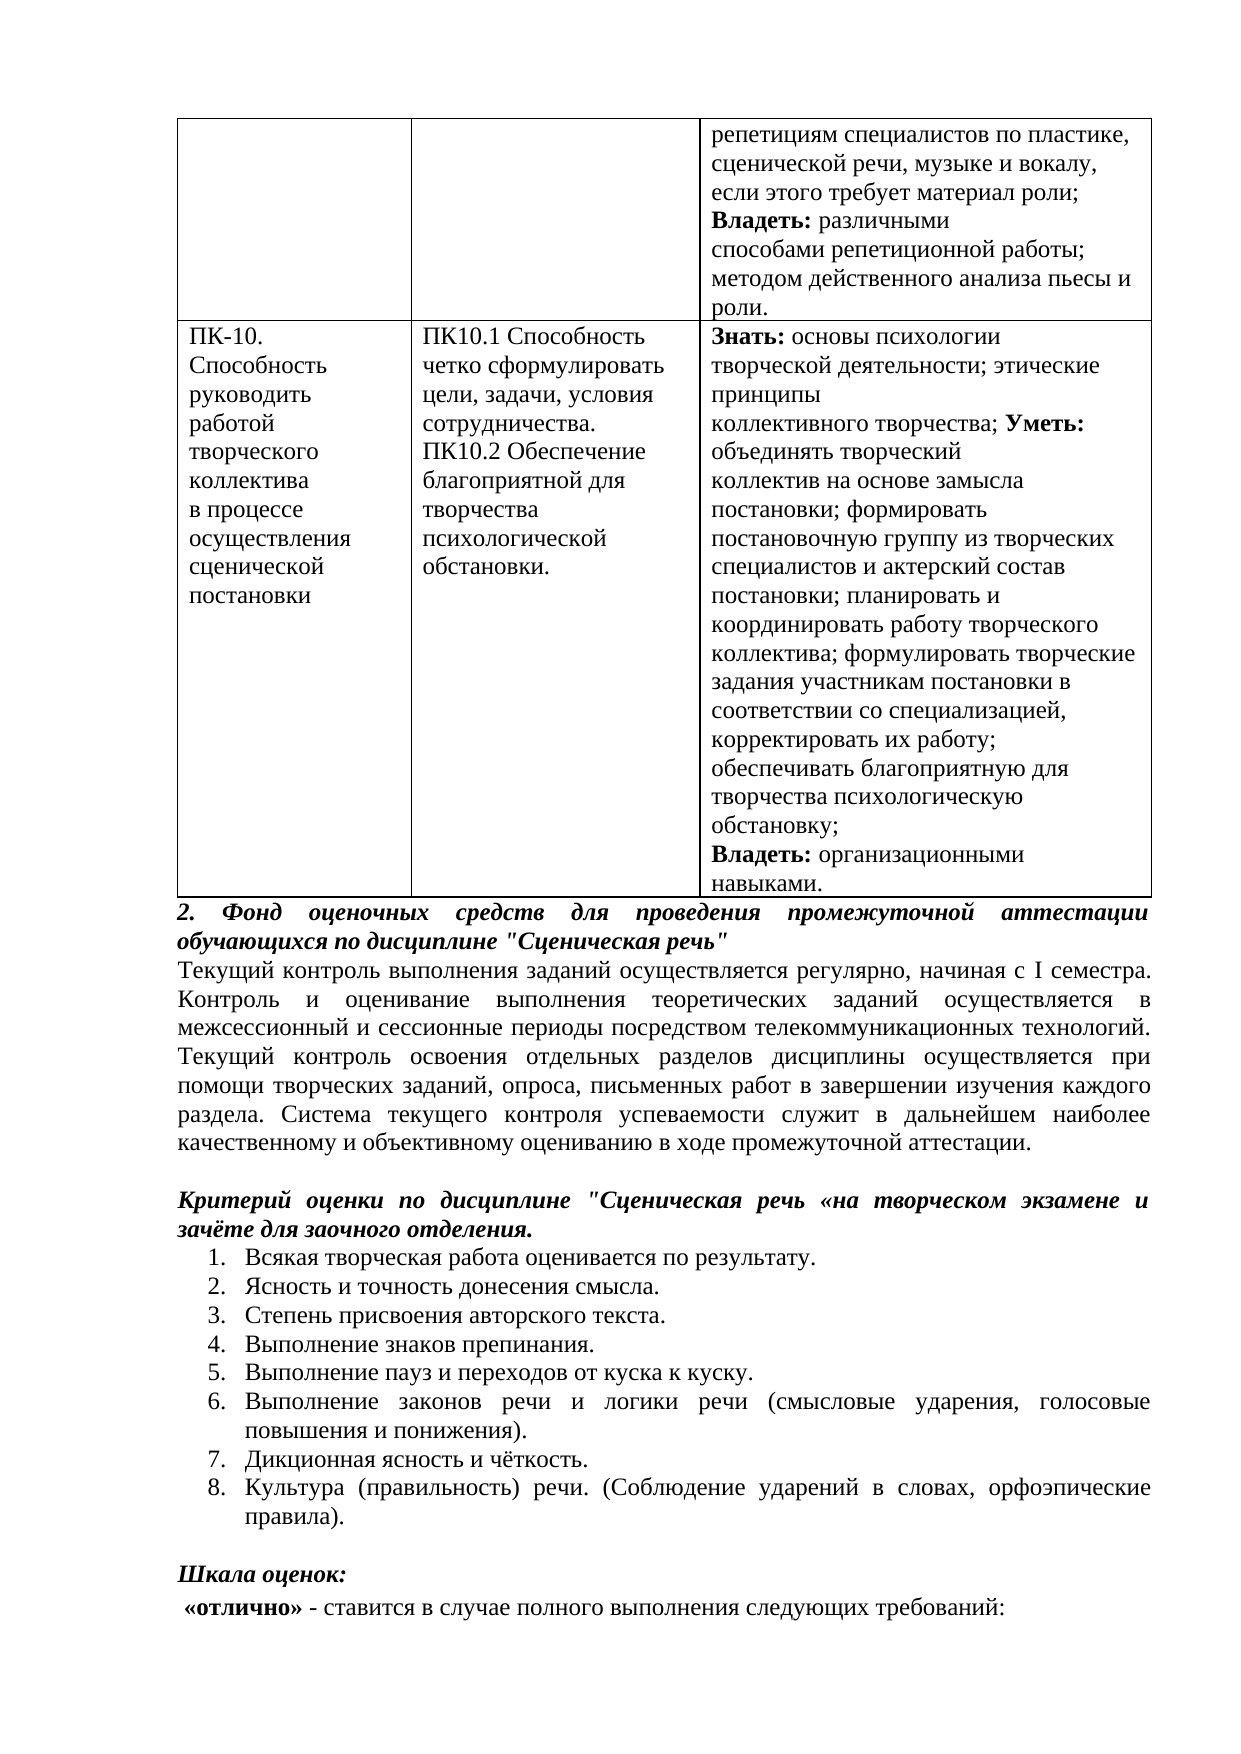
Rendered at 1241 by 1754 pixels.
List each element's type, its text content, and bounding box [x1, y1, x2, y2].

text Шкала оценок: [177, 1559, 1152, 1587]
text 6. Выполнение законов речи и логики речи (смысловые ударения, голосовые повышения и понижения). [207, 1386, 1152, 1444]
text «отлично» - ставится в случае полного выполнения следующих требований: [177, 1592, 1152, 1621]
text 8. Культура (правильность) речи. (Соблюдение ударений в словах, орфоэпические правила). [207, 1472, 1152, 1530]
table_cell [178, 119, 411, 320]
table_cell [701, 119, 1151, 320]
text 1. Всякая творческая работа оценивается по результату. [207, 1242, 1152, 1271]
text 7. Дикционная ясность и чёткость. [207, 1444, 1152, 1472]
text 5. Выполнение пауз и переходов от куска к куску. [207, 1357, 1152, 1386]
table_cell ПК10.1 Способность четко сформулировать цели, задачи, условия сотрудничества. ПК10.2 Обеспечение благоприятной для творчества психологической обстановки. [412, 321, 699, 896]
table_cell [412, 119, 699, 320]
text 2. Ясность и точность донесения смысла. [207, 1271, 1152, 1300]
text 4. Выполнение знаков препинания. [207, 1329, 1152, 1357]
text 3. Степень присвоения авторского текста. [207, 1300, 1152, 1329]
text Текущий контроль выполнения заданий осуществляется регулярно, начиная с I семестра. Контроль и оценивание выполнения теоретических заданий осуществляется в межсессионный и сессионные периоды посредством телекоммуникационных технологий. Текущий контроль освоения отдельных разделов дисциплины осуществляется при помощи творческих заданий, опроса, письменных работ в завершении изучения каждого раздела. Система текущего контроля успеваемости служит в дальнейшем наиболее качественному и объективному оцениванию в ходе промежуточной аттестации. [177, 955, 1152, 1156]
text 2. Фонд оценочных средств для проведения промежуточной аттестации обучающихся по дисциплине "Сценическая речь" [177, 898, 1152, 955]
text Критерий оценки по дисциплине "Сценическая речь «на творческом экзамене и зачёте для заочного отделения. [177, 1185, 1152, 1242]
table_cell ПК-10. Способность руководить работой творческого коллектива в процессе осуществления сценической постановки [178, 321, 411, 896]
table_cell Знать: основы психологии творческой деятельности; этические принципы коллективного творчества; Уметь: объединять творческий коллектив на основе замысла постановки; формировать постановочную группу из творческих специалистов и актерский состав постановки; планировать и координировать работу творческого коллектива; формулировать творческие задания участникам постановки в соответствии со специализацией, корректировать их работу; обеспечивать благоприятную для творчества психологическую обстановку; Владеть: организационными навыками. [701, 321, 1151, 896]
